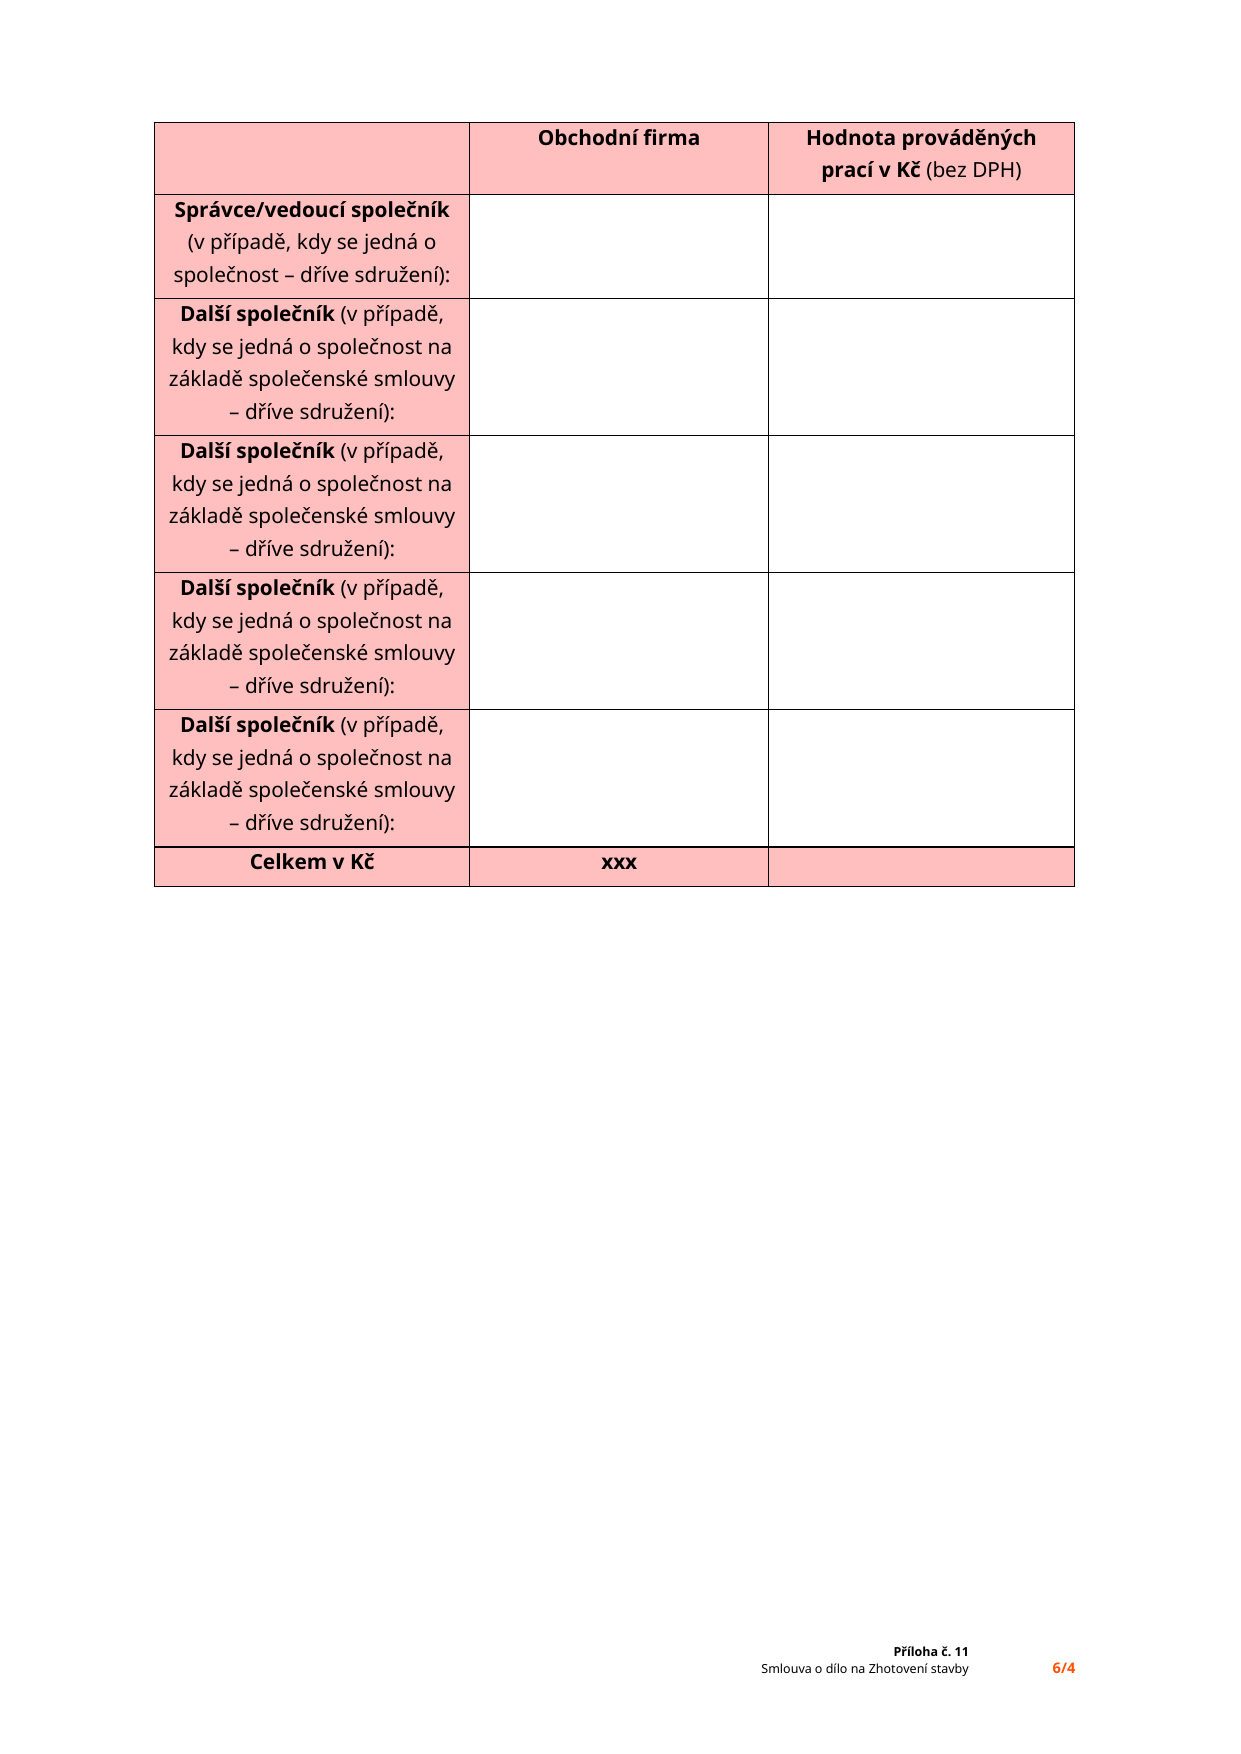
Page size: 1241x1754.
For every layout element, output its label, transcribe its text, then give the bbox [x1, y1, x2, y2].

table_header [155, 123, 469, 194]
table_cell [769, 195, 1074, 298]
table_cell [769, 710, 1074, 846]
table_header Obchodní firma [470, 123, 768, 194]
table_cell Další společník (v případě, kdy se jedná o společnost na základě společenské smlouvy – dříve sdružení): [155, 299, 469, 435]
table_cell Další společník (v případě, kdy se jedná o společnost na základě společenské smlouvy – dříve sdružení): [155, 710, 469, 846]
table_cell [470, 299, 768, 435]
table_cell Další společník (v případě, kdy se jedná o společnost na základě společenské smlouvy – dříve sdružení): [155, 573, 469, 709]
table_cell xxx [470, 848, 768, 886]
table_cell Další společník (v případě, kdy se jedná o společnost na základě společenské smlouvy – dříve sdružení): [155, 436, 469, 572]
table_cell Celkem v Kč [155, 848, 469, 886]
table_cell [470, 195, 768, 298]
table_cell [769, 573, 1074, 709]
table_cell [769, 848, 1074, 886]
table_cell Správce/vedoucí společník (v případě, kdy se jedná o společnost – dříve sdružení): [155, 195, 469, 298]
table_cell [470, 573, 768, 709]
table_cell [769, 299, 1074, 435]
table_cell [470, 710, 768, 846]
table_cell [470, 436, 768, 572]
table_header Hodnota prováděných prací v Kč (bez DPH) [769, 123, 1074, 194]
table_cell [769, 436, 1074, 572]
